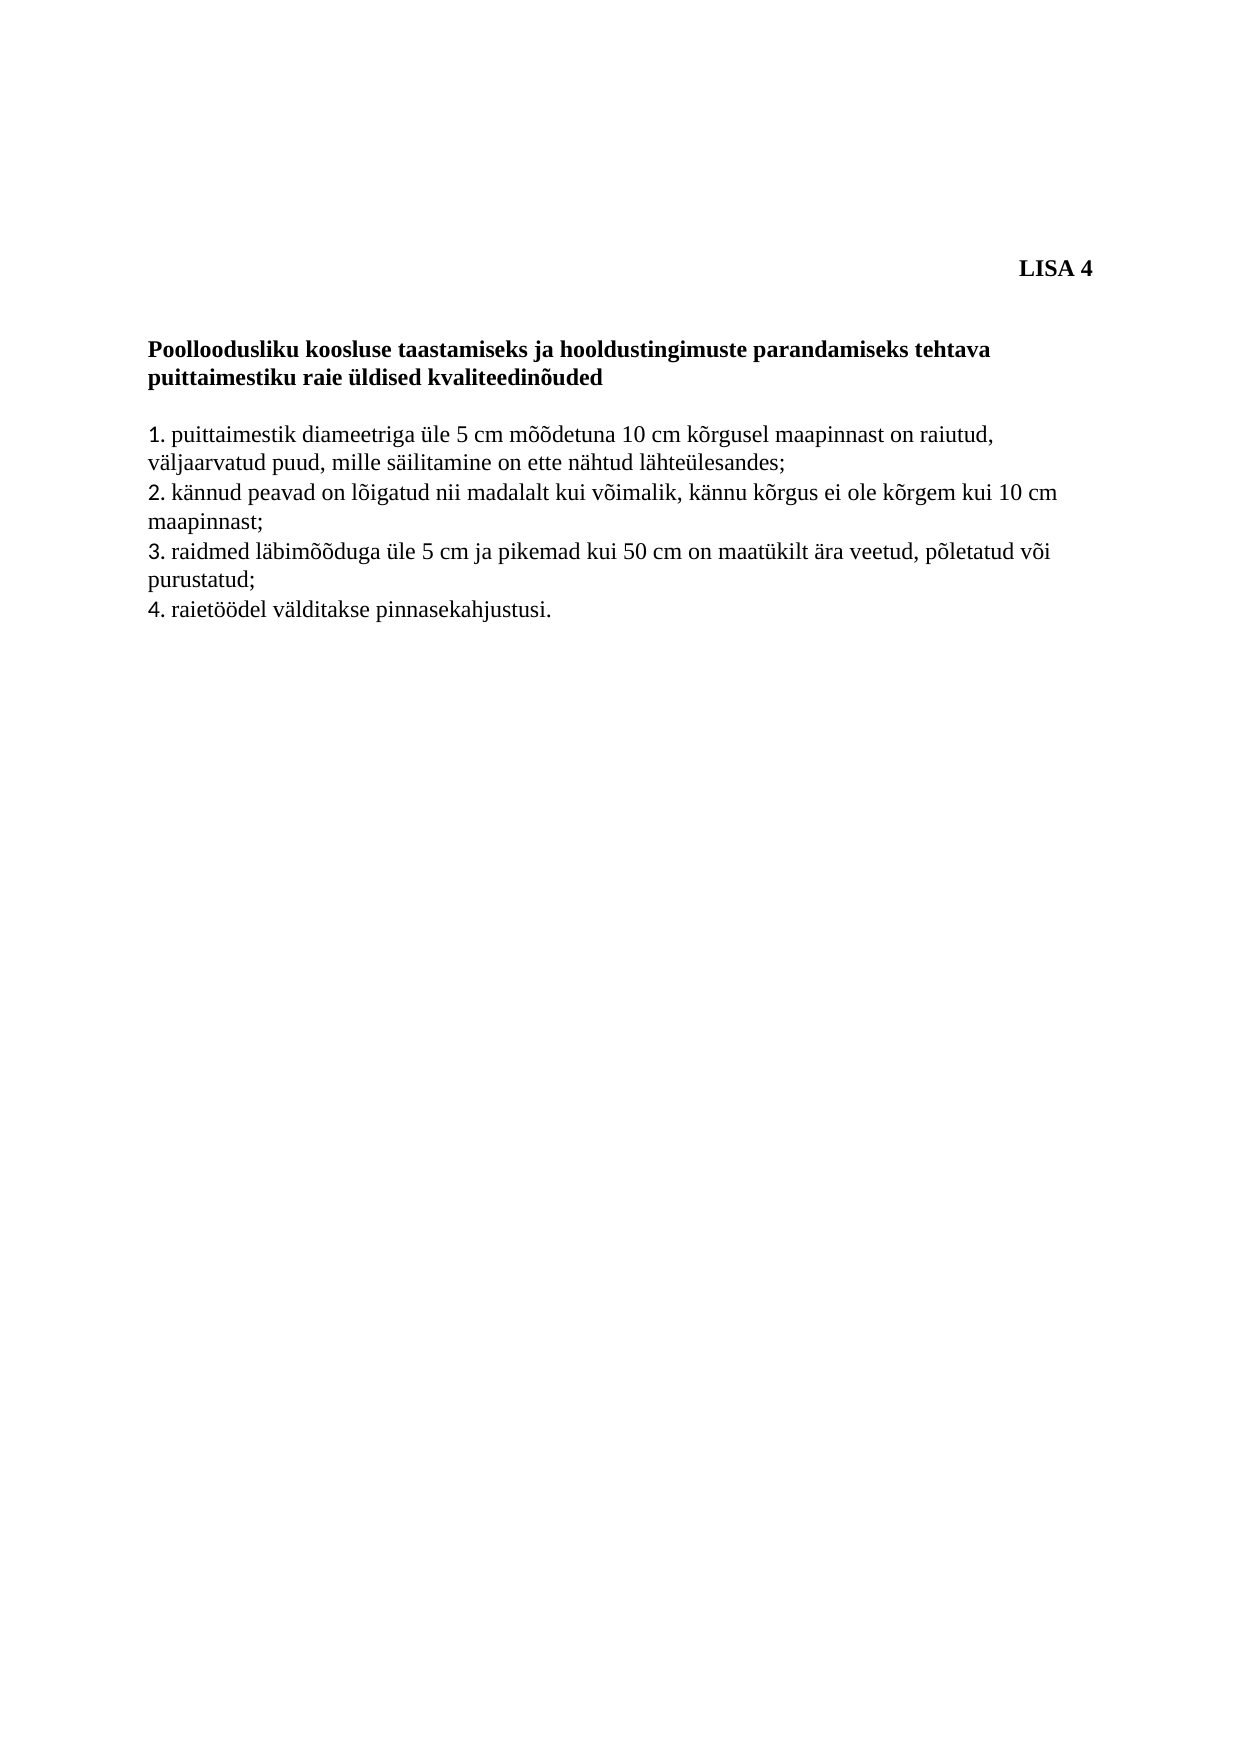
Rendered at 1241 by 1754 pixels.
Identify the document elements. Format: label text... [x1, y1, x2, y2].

text 4. raietöödel välditakse pinnasekahjustusi. [148, 594, 1093, 624]
text 3. raidmed läbimõõduga üle 5 cm ja pikemad kui 50 cm on maatükilt ära veetud, põletatud või purustatud; [148, 536, 1093, 593]
text 1. puittaimestik diameetriga üle 5 cm mõõdetuna 10 cm kõrgusel maapinnast on raiutud, väljaarvatud puud, mille säilitamine on ette nähtud lähteülesandes; [148, 419, 1093, 476]
text LISA 4 [148, 254, 1093, 281]
text 2. kännud peavad on lõigatud nii madalalt kui võimalik, kännu kõrgus ei ole kõrgem kui 10 cm maapinnast; [148, 477, 1093, 534]
text Poolloodusliku koosluse taastamiseks ja hooldustingimuste parandamiseks tehtava puittaimestiku raie üldised kvaliteedinõuded [148, 335, 1093, 390]
